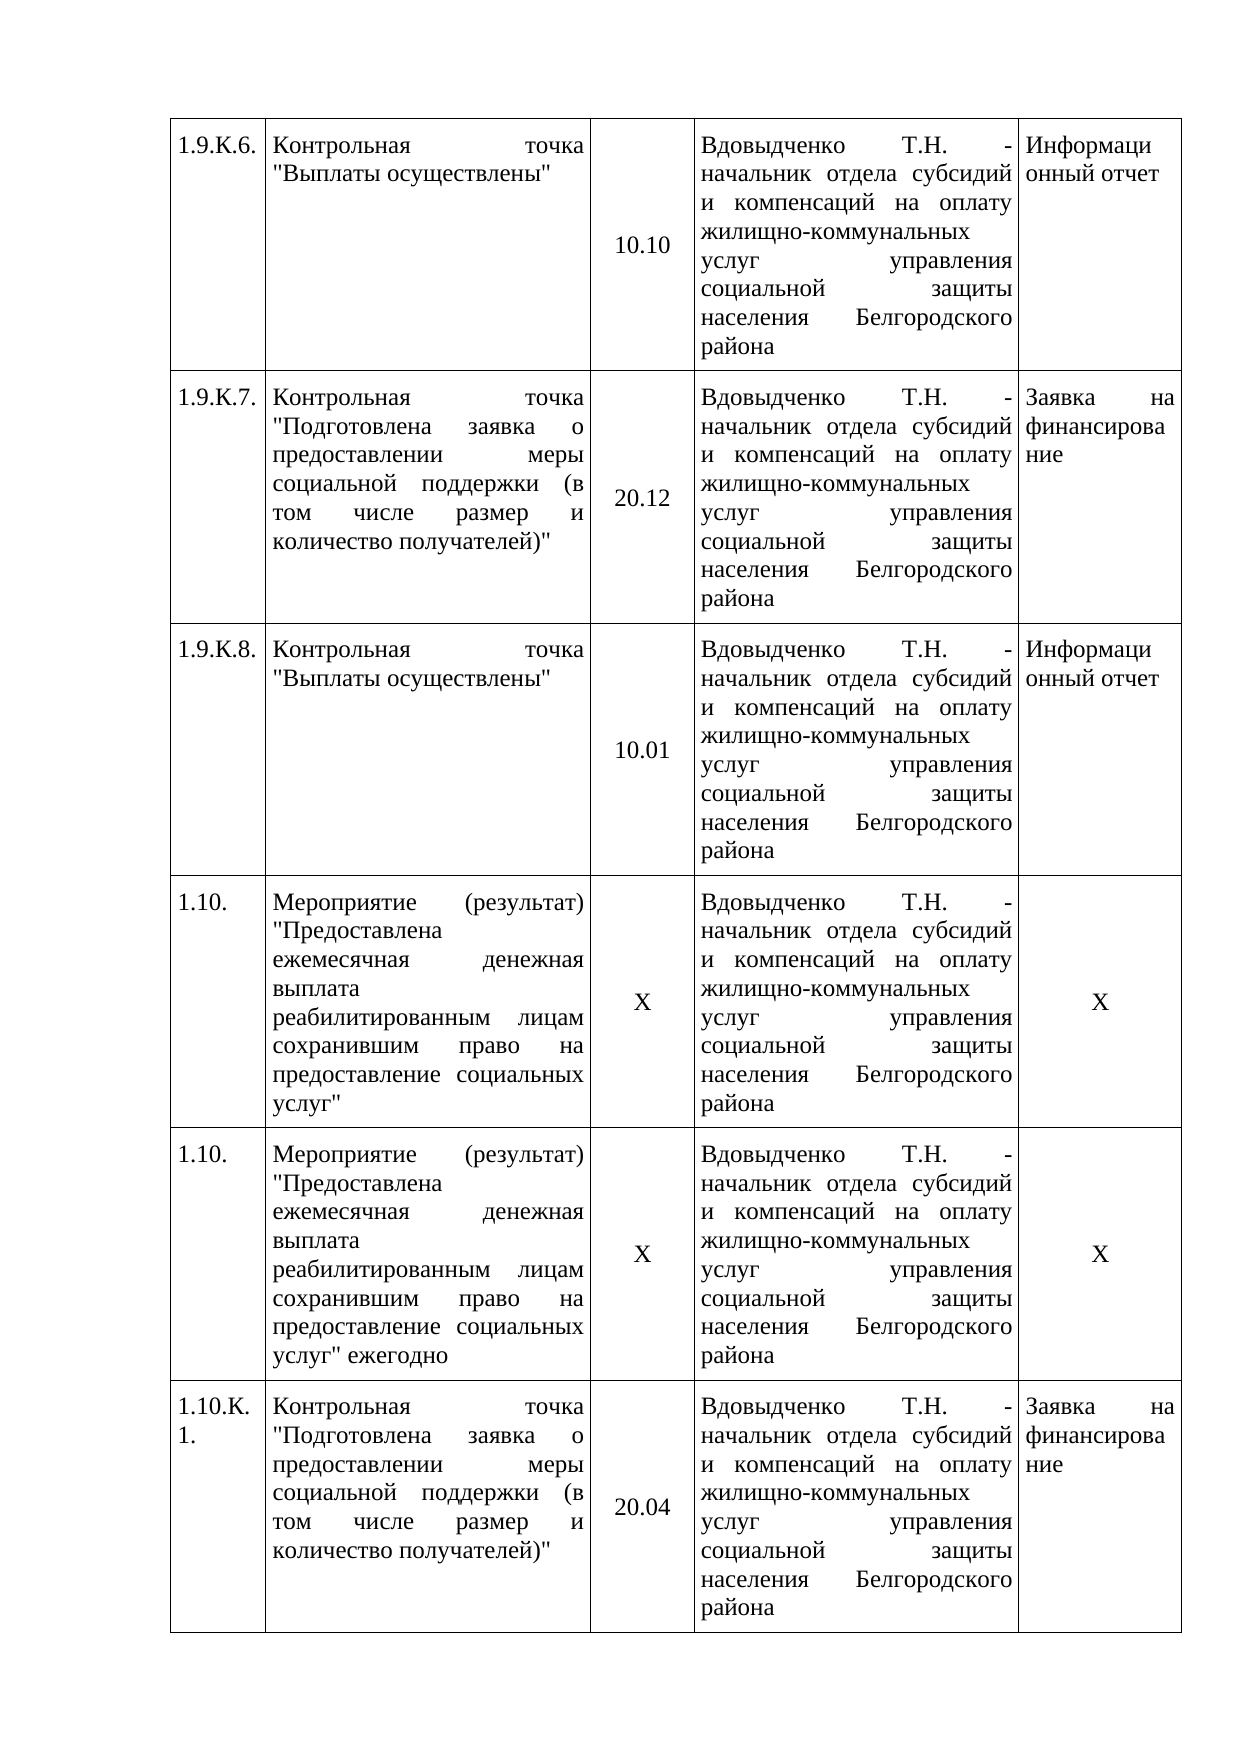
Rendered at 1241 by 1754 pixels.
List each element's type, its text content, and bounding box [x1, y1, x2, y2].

table_cell 20.12 [591, 371, 694, 623]
table_cell X [591, 1128, 694, 1379]
table_cell 1.10. [171, 1128, 265, 1379]
table_cell 1.9.К.6. [171, 119, 265, 370]
table_cell 1.9.К.7. [171, 371, 265, 623]
table_cell Мероприятие (результат) "Предоставлена ежемесячная денежная выплата реабилитированным лицам сохранившим право на предоставление социальных услуг" [266, 876, 590, 1127]
table_cell X [1019, 1128, 1181, 1379]
table_cell X [1019, 876, 1181, 1127]
table_cell Заявка на финансирование [1019, 1381, 1181, 1632]
table_cell Информаци онный отчет [1019, 119, 1181, 370]
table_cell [695, 119, 1018, 370]
table_cell Контрольная точка "Выплаты осуществлены" [266, 119, 590, 370]
table_cell Контрольная точка "Подготовлена заявка о предоставлении меры социальной поддержки (в том числе размер и количество получателей)" [266, 1381, 590, 1632]
table_cell Контрольная точка "Подготовлена заявка о предоставлении меры социальной поддержки (в том числе размер и количество получателей)" [266, 371, 590, 623]
table_cell 10.10 [591, 119, 694, 370]
table_cell Контрольная точка "Выплаты осуществлены" [266, 624, 590, 875]
table_cell 1.10.К.1. [171, 1381, 265, 1632]
table_cell 10.01 [591, 624, 694, 875]
table_cell Заявка на финансирование [1019, 371, 1181, 623]
table_cell 1.9.К.8. [171, 624, 265, 875]
table_cell X [591, 876, 694, 1127]
table_cell Информаци онный отчет [1019, 624, 1181, 875]
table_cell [695, 1381, 1018, 1632]
table_cell Мероприятие (результат) "Предоставлена ежемесячная денежная выплата реабилитированным лицам сохранившим право на предоставление социальных услуг" ежегодно [266, 1128, 590, 1379]
table_cell 1.10. [171, 876, 265, 1127]
table_cell 20.04 [591, 1381, 694, 1632]
